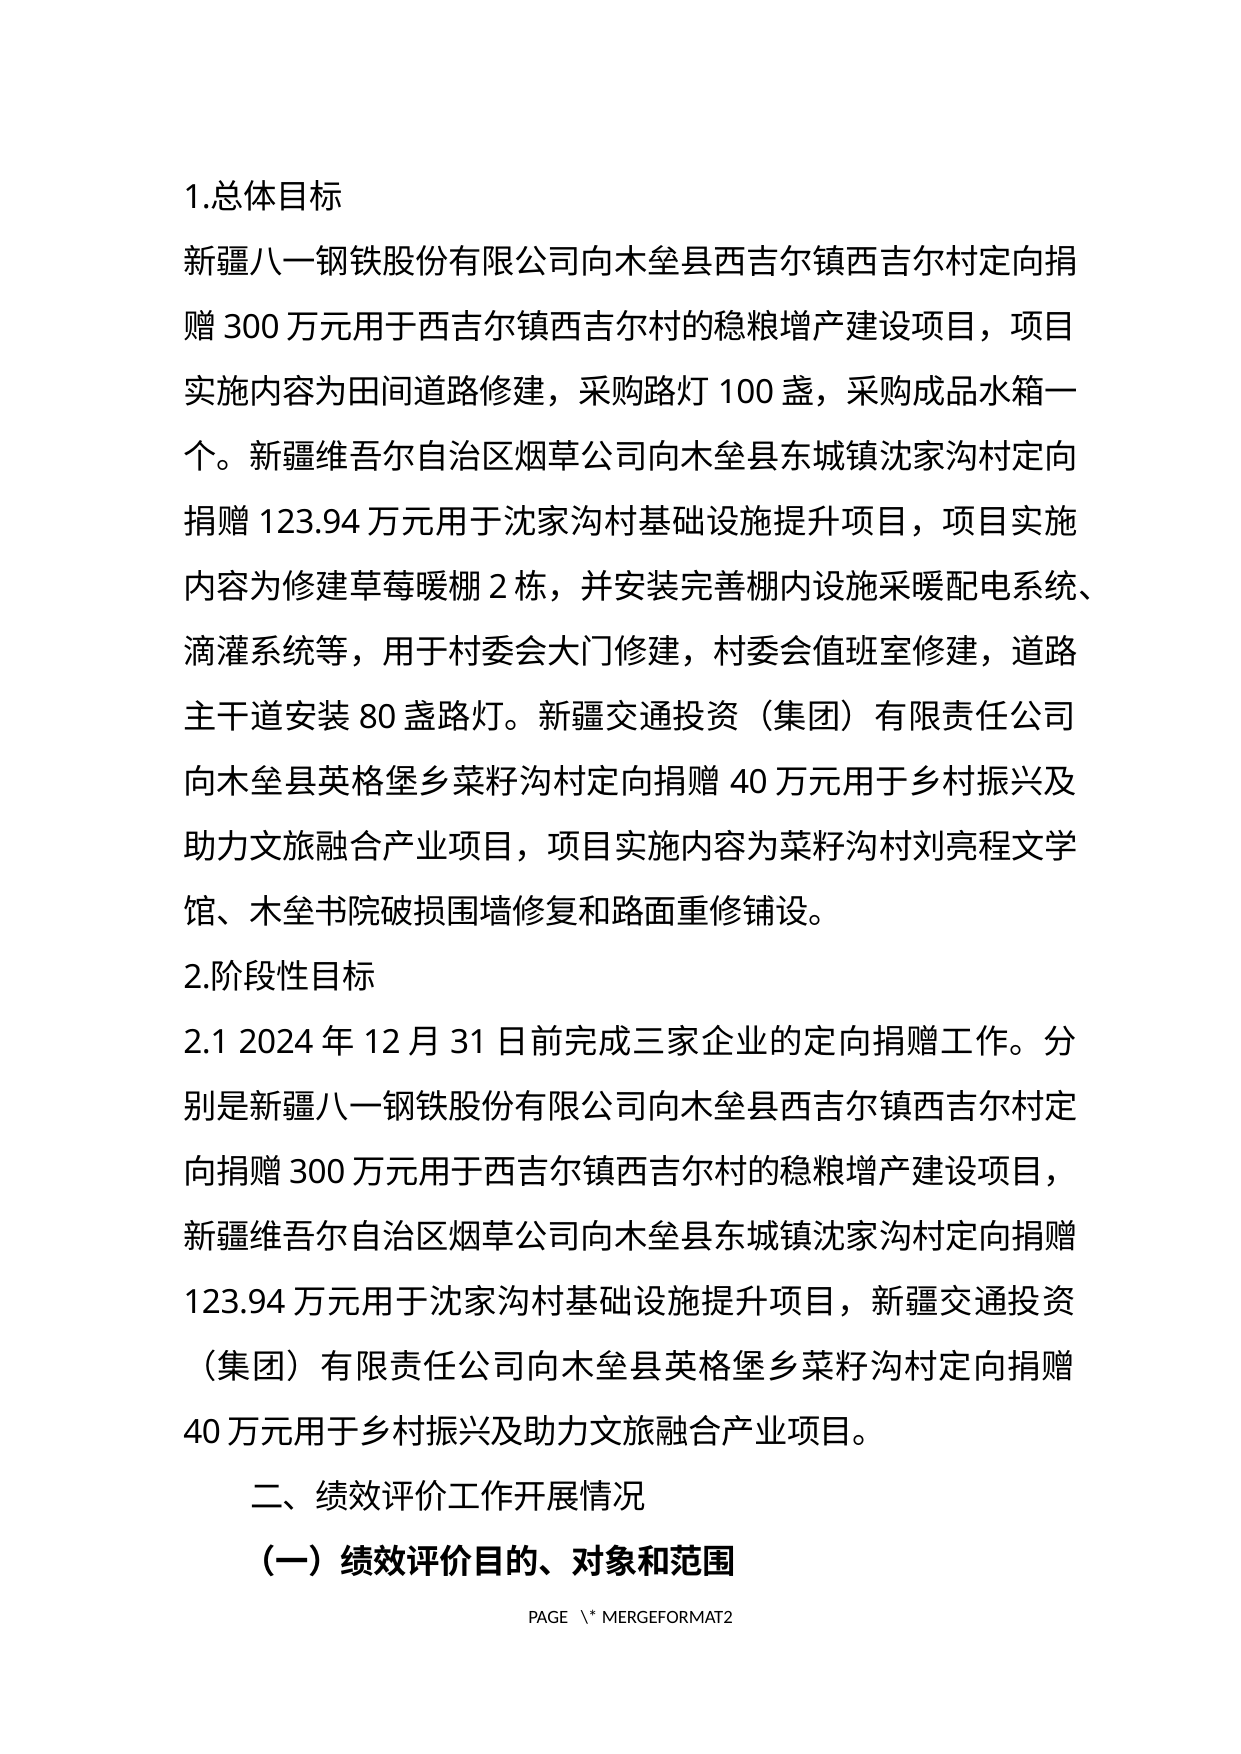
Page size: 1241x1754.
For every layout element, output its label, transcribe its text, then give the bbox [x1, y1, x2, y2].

text （一）绩效评价目的、对象和范围 [183, 1527, 1078, 1592]
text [183, 162, 1078, 1462]
text 二、绩效评价工作开展情况 [183, 1462, 1078, 1527]
